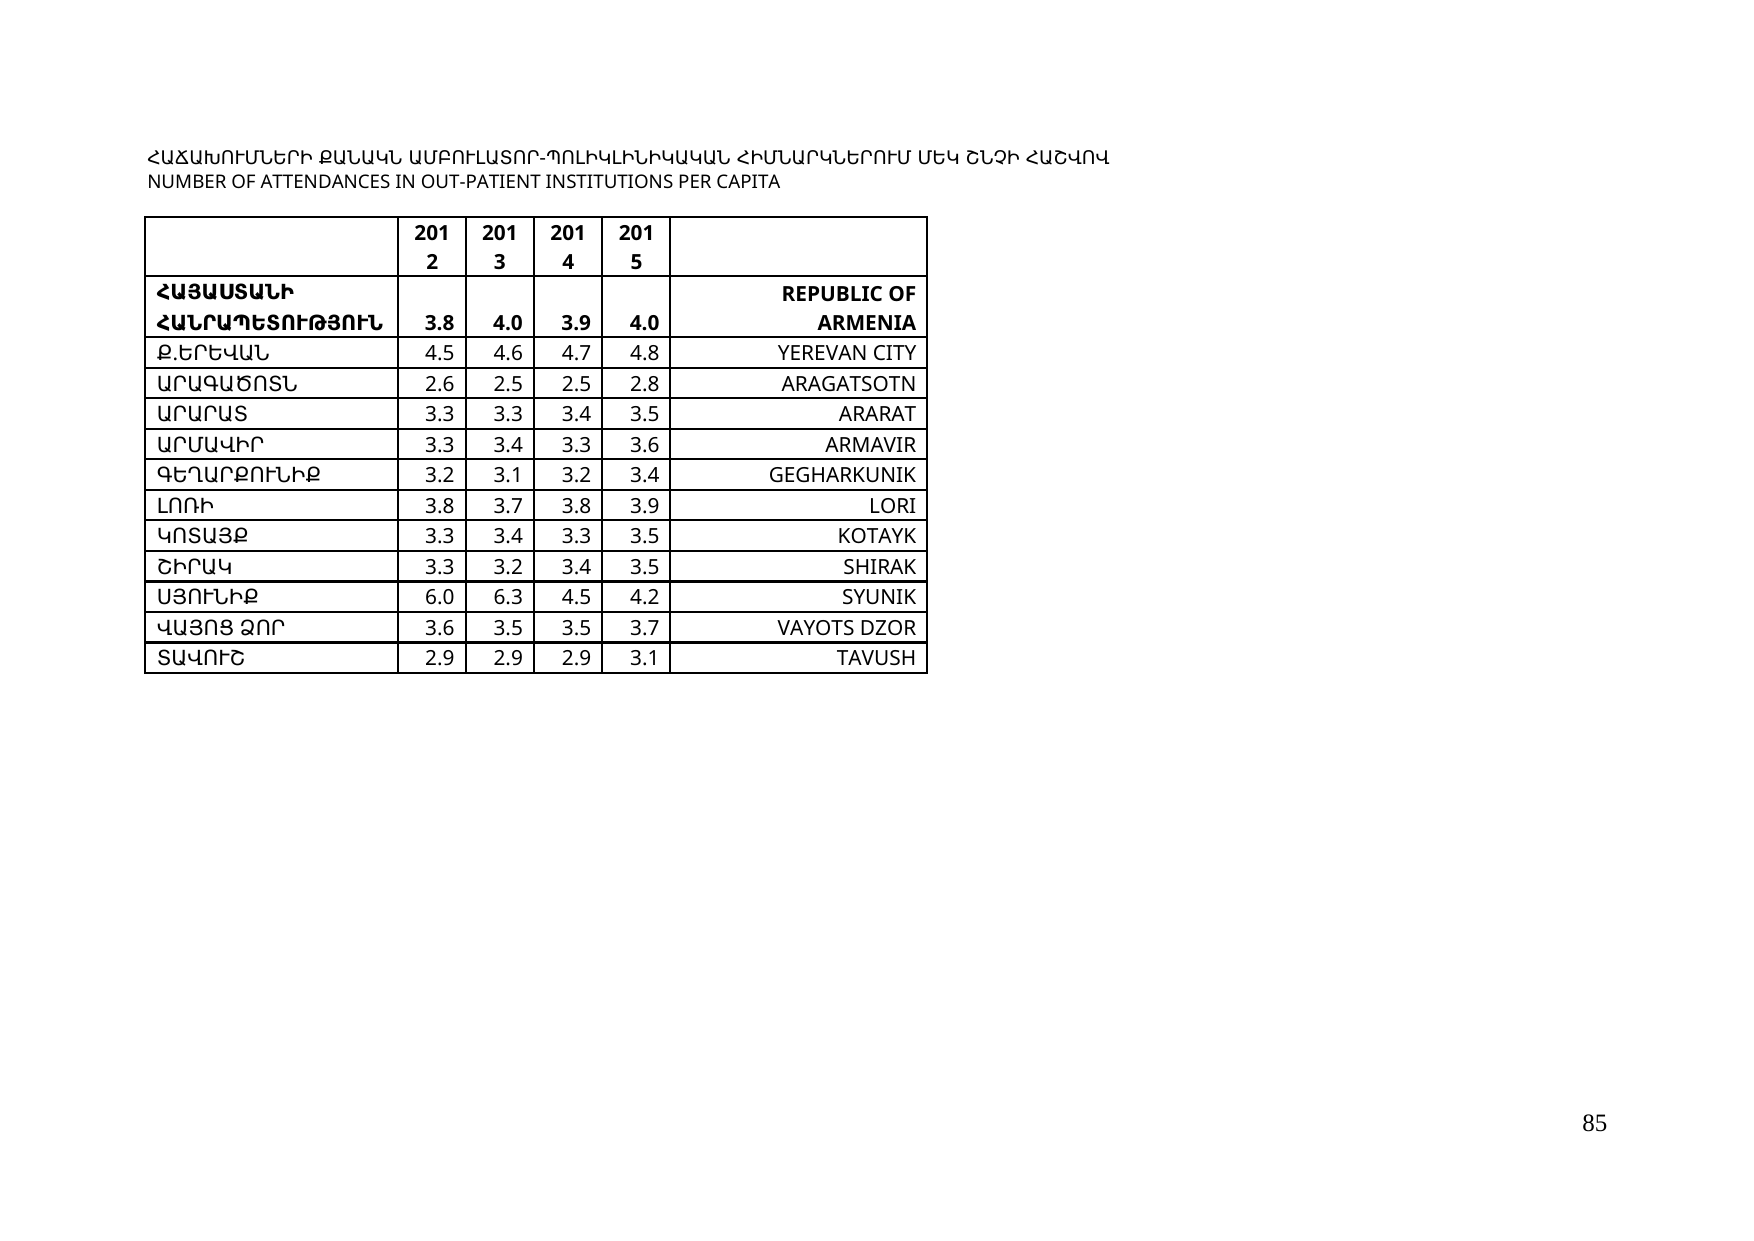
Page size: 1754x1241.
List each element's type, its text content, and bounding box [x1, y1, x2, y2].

text NUMBER OF ATTENDANCES IN OUT-PATIENT INSTITUTIONS PER CAPITA [147, 169, 1607, 194]
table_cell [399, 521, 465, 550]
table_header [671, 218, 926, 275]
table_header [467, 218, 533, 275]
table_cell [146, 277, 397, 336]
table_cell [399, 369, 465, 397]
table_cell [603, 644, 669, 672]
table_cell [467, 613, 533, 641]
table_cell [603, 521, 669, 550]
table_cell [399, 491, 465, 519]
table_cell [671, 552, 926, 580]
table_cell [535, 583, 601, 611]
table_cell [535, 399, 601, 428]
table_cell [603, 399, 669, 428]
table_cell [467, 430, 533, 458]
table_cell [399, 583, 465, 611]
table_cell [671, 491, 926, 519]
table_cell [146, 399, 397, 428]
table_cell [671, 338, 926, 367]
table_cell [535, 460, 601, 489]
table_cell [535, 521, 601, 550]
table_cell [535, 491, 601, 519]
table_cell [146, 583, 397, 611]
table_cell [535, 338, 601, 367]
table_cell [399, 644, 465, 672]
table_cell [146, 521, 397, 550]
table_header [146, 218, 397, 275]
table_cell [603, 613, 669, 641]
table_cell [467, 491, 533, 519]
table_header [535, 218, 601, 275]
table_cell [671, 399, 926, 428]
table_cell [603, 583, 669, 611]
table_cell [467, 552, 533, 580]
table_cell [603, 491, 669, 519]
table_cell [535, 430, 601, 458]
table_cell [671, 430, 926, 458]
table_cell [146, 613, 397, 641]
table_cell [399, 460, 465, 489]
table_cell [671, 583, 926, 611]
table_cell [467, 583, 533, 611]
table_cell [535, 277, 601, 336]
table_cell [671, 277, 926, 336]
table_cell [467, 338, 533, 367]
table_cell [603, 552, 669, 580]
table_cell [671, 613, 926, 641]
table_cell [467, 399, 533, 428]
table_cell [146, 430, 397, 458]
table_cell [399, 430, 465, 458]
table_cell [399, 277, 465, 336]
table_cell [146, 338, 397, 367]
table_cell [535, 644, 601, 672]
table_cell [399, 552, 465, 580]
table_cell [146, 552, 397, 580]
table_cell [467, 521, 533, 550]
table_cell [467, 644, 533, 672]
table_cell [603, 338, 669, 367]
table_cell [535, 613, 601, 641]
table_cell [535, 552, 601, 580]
text ՀԱՃԱԽՈՒՄՆԵՐԻ ՔԱՆԱԿՆ ԱՄԲՈՒԼԱՏՈՐ-ՊՈԼԻԿԼԻՆԻԿԱԿԱՆ ՀԻՄՆԱՐԿՆԵՐՈՒՄ ՄԵԿ ՇՆՉԻ ՀԱՇՎՈՎ [147, 147, 1607, 169]
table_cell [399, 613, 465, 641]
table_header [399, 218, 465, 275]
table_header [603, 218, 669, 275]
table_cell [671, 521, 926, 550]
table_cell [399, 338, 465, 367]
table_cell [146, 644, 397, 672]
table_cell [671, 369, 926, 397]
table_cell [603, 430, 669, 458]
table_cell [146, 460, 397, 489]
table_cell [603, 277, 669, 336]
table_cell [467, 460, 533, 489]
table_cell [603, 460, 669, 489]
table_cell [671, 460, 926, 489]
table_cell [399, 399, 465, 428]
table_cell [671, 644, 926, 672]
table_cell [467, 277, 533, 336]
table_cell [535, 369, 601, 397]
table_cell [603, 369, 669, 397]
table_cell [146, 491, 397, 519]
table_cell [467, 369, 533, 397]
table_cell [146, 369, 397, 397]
